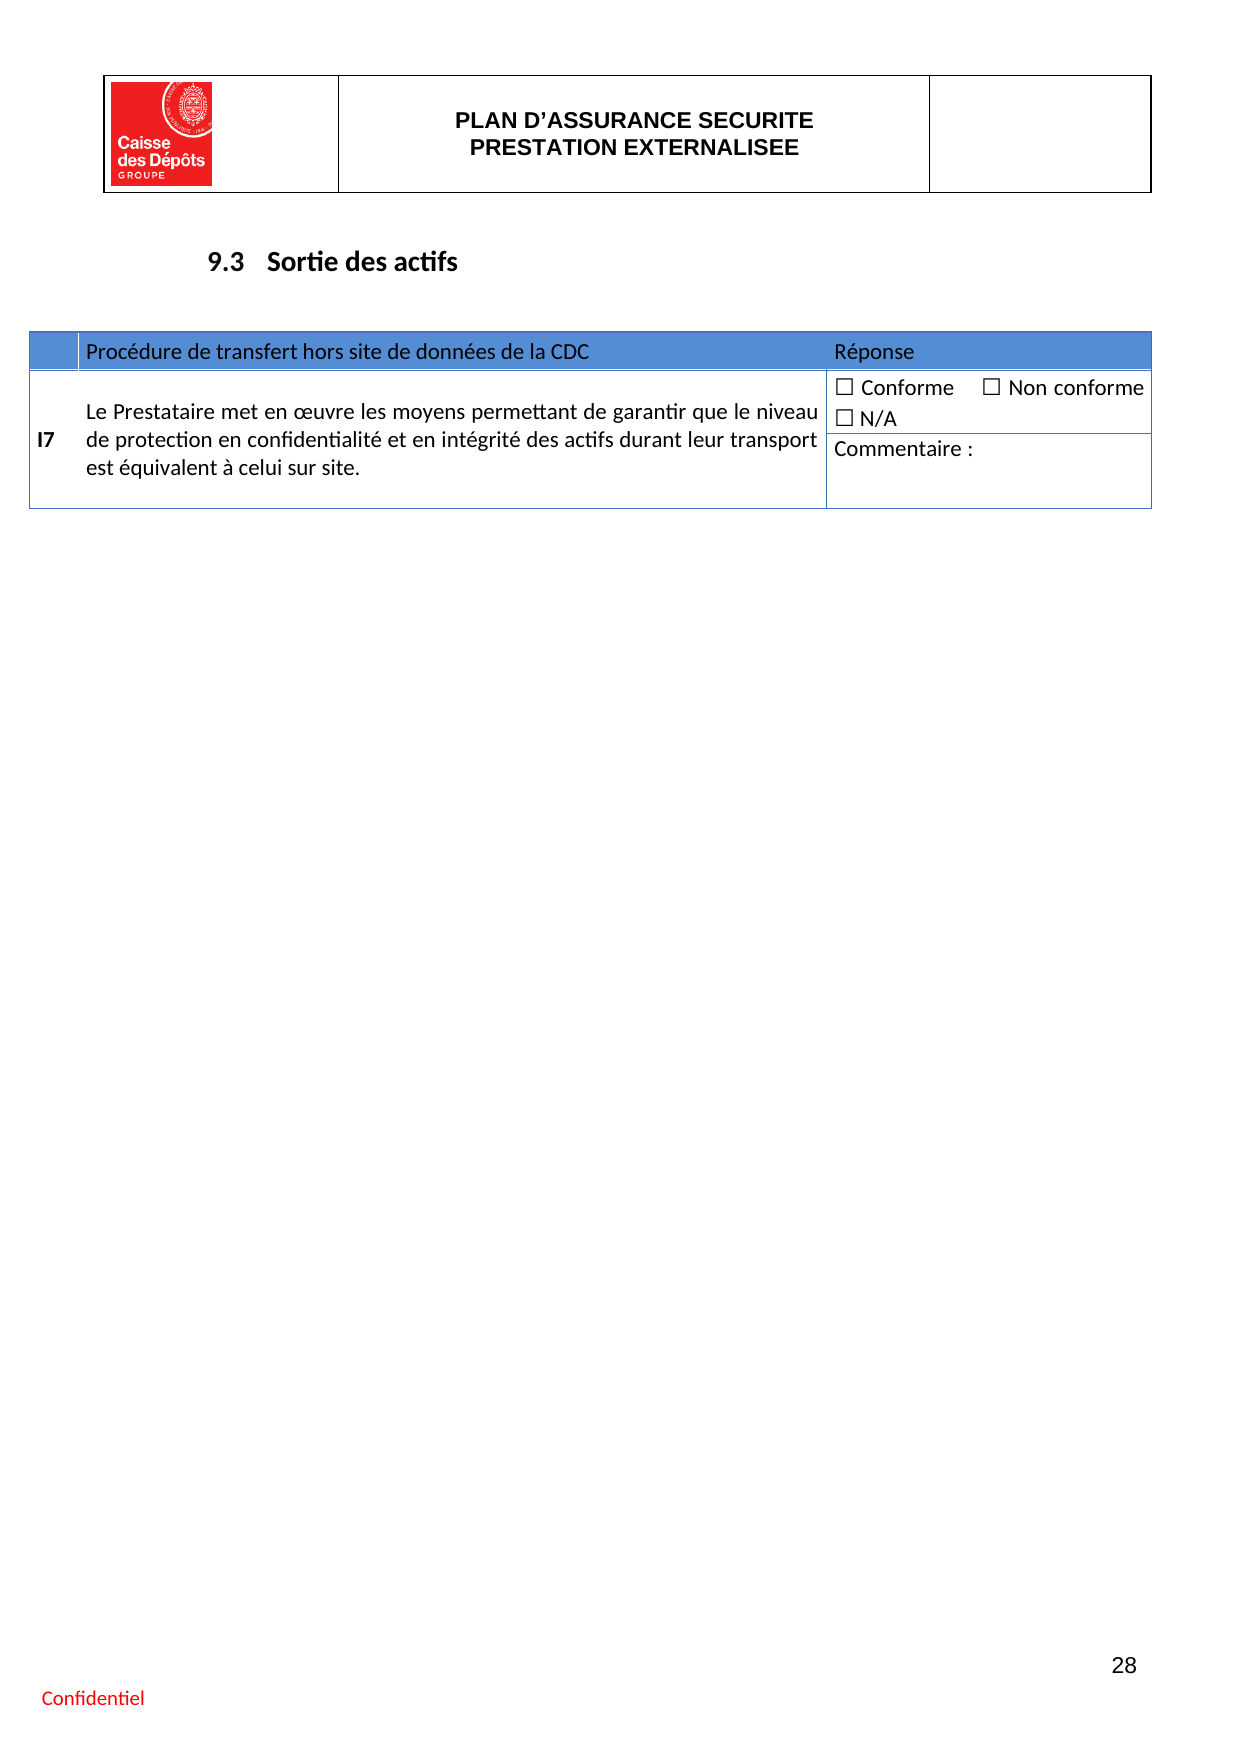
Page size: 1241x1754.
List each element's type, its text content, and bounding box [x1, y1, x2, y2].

table_cell Commentaire : [827, 434, 1151, 508]
picture [111, 82, 212, 186]
subtitle Sortie des actifs [207, 243, 1137, 278]
table_header [30, 333, 78, 369]
table_header Procédure de transfert hors site de données de la CDC [79, 333, 826, 369]
table_cell Conforme Non conforme N/A [827, 371, 1151, 433]
table_cell Le Prestataire met en œuvre les moyens permettant de garantir que le niveau de protection en confidentialité et en intégrité des actifs durant leur transport est équivalent à celui sur site. [79, 371, 826, 508]
table_header Réponse [827, 333, 1151, 369]
table_cell I7 [30, 371, 78, 508]
